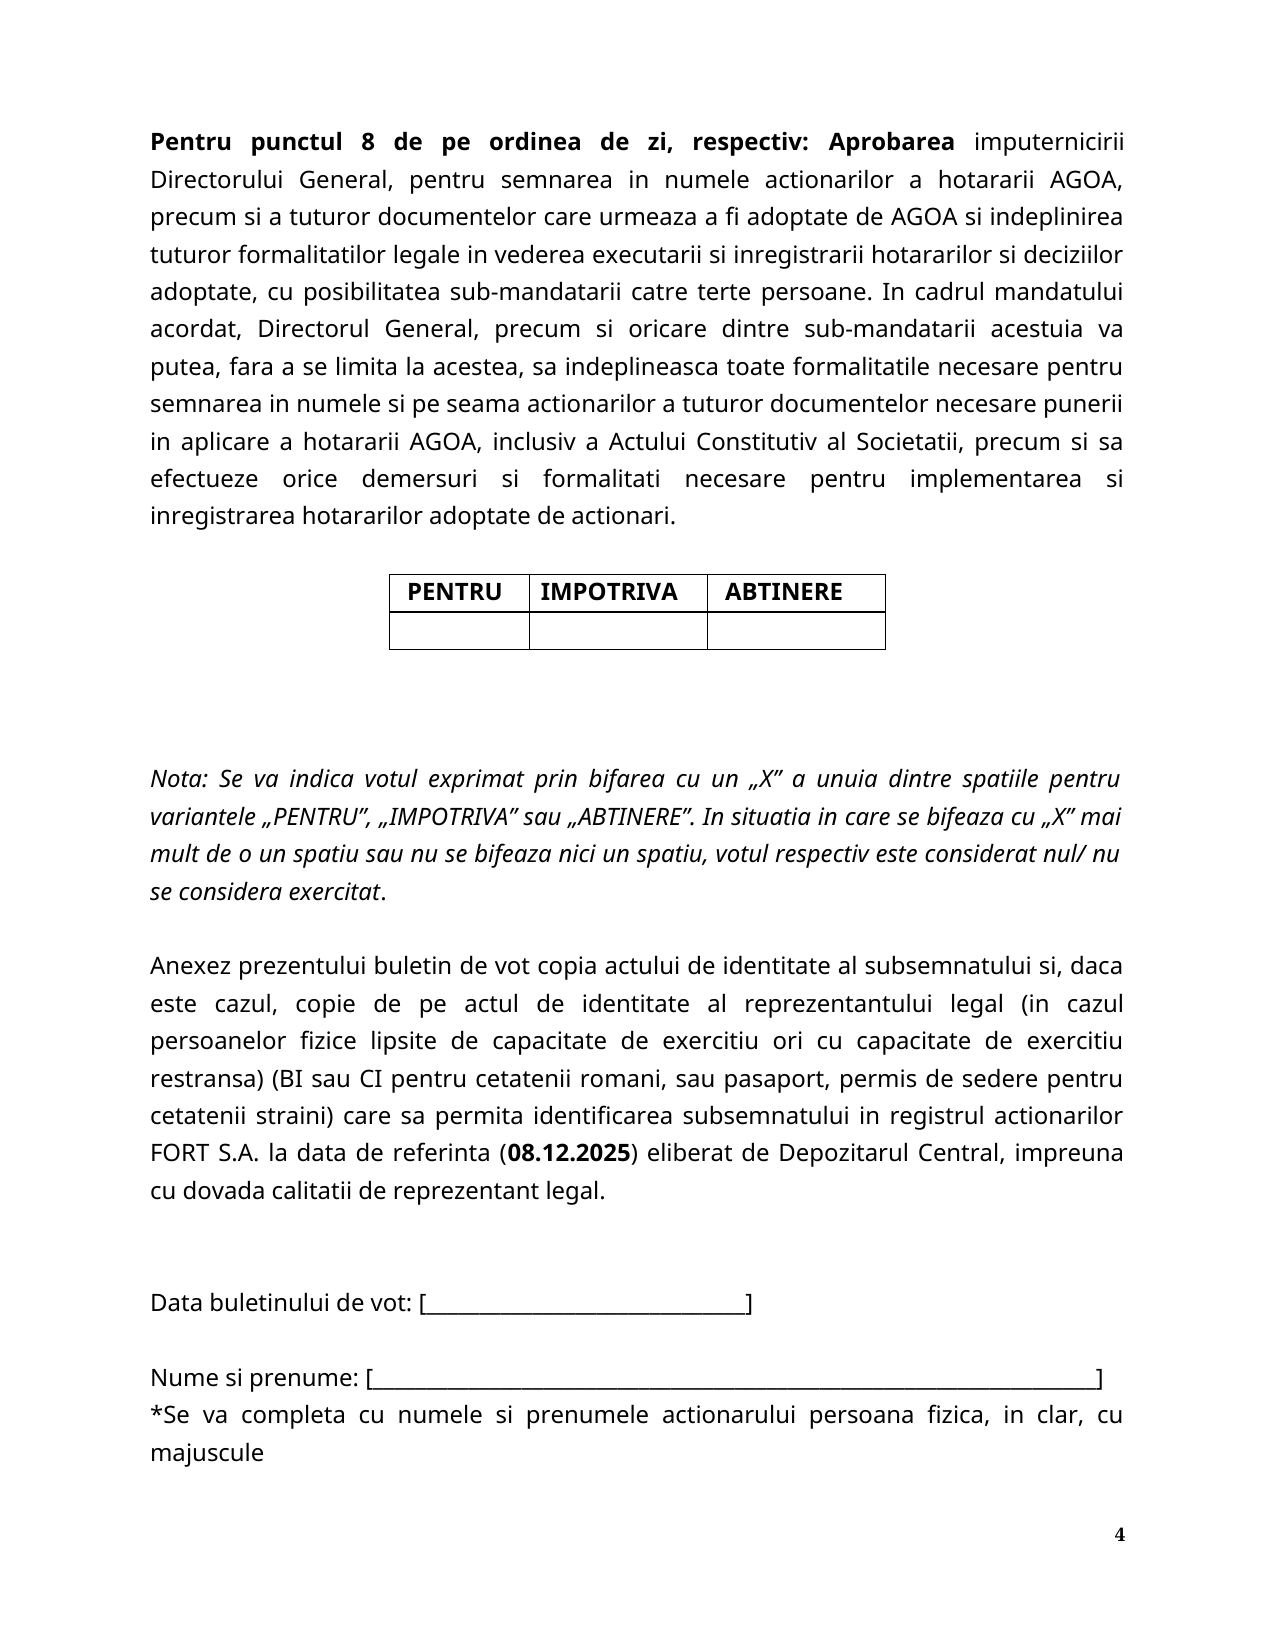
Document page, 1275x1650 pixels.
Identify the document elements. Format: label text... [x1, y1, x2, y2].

table_cell [530, 613, 707, 649]
text Data buletinului de vot: [______________________________] [150, 1286, 1125, 1318]
text *Se va completa cu numele si prenumele actionarului persoana fizica, in clar, cu majuscule [150, 1398, 1125, 1468]
table_header IMPOTRIVA [530, 575, 707, 611]
table_header ABTINERE [708, 575, 885, 611]
text Nota: Se va indica votul exprimat prin bifarea cu un „X” a unuia dintre spatiile pentru variantele „PENTRU”, „IMPOTRIVA” sau „ABTINERE”. In situatia in care se bifeaza cu „X” mai mult de o un spatiu sau nu se bifeaza nici un spatiu, votul respectiv este considerat nul/ nu se considera exercitat. [150, 762, 1125, 907]
table_header PENTRU [390, 575, 529, 611]
table_cell [390, 613, 529, 649]
text Pentru punctul 8 de pe ordinea de zi, respectiv: Aprobarea imputernicirii Directorului General, pentru semnarea in numele actionarilor a hotararii AGOA, precum si a tuturor documentelor care urmeaza a fi adoptate de AGOA si indeplinirea tuturor formalitatilor legale in vederea executarii si inregistrarii hotararilor si deciziilor adoptate, cu posibilitatea sub-mandatarii catre terte persoane. In cadrul mandatului acordat, Directorul General, precum si oricare dintre sub-mandatarii acestuia va putea, fara a se limita la acestea, sa indeplineasca toate formalitatile necesare pentru semnarea in numele si pe seama actionarilor a tuturor documentelor necesare punerii in aplicare a hotararii AGOA, inclusiv a Actului Constitutiv al Societatii, precum si sa efectueze orice demersuri si formalitati necesare pentru implementarea si inregistrarea hotararilor adoptate de actionari. [150, 125, 1125, 532]
text Nume si prenume: [____________________________________________________________________] [150, 1361, 1125, 1393]
text Anexez prezentului buletin de vot copia actului de identitate al subsemnatului si, daca este cazul, copie de pe actul de identitate al reprezentantului legal (in cazul persoanelor fizice lipsite de capacitate de exercitiu ori cu capacitate de exercitiu restransa) (BI sau CI pentru cetatenii romani, sau pasaport, permis de sedere pentru cetatenii straini) care sa permita identificarea subsemnatului in registrul actionarilor FORT S.A. la data de referinta (08.12.2025) eliberat de Depozitarul Central, impreuna cu dovada calitatii de reprezentant legal. [150, 949, 1125, 1206]
table_cell [708, 613, 885, 649]
